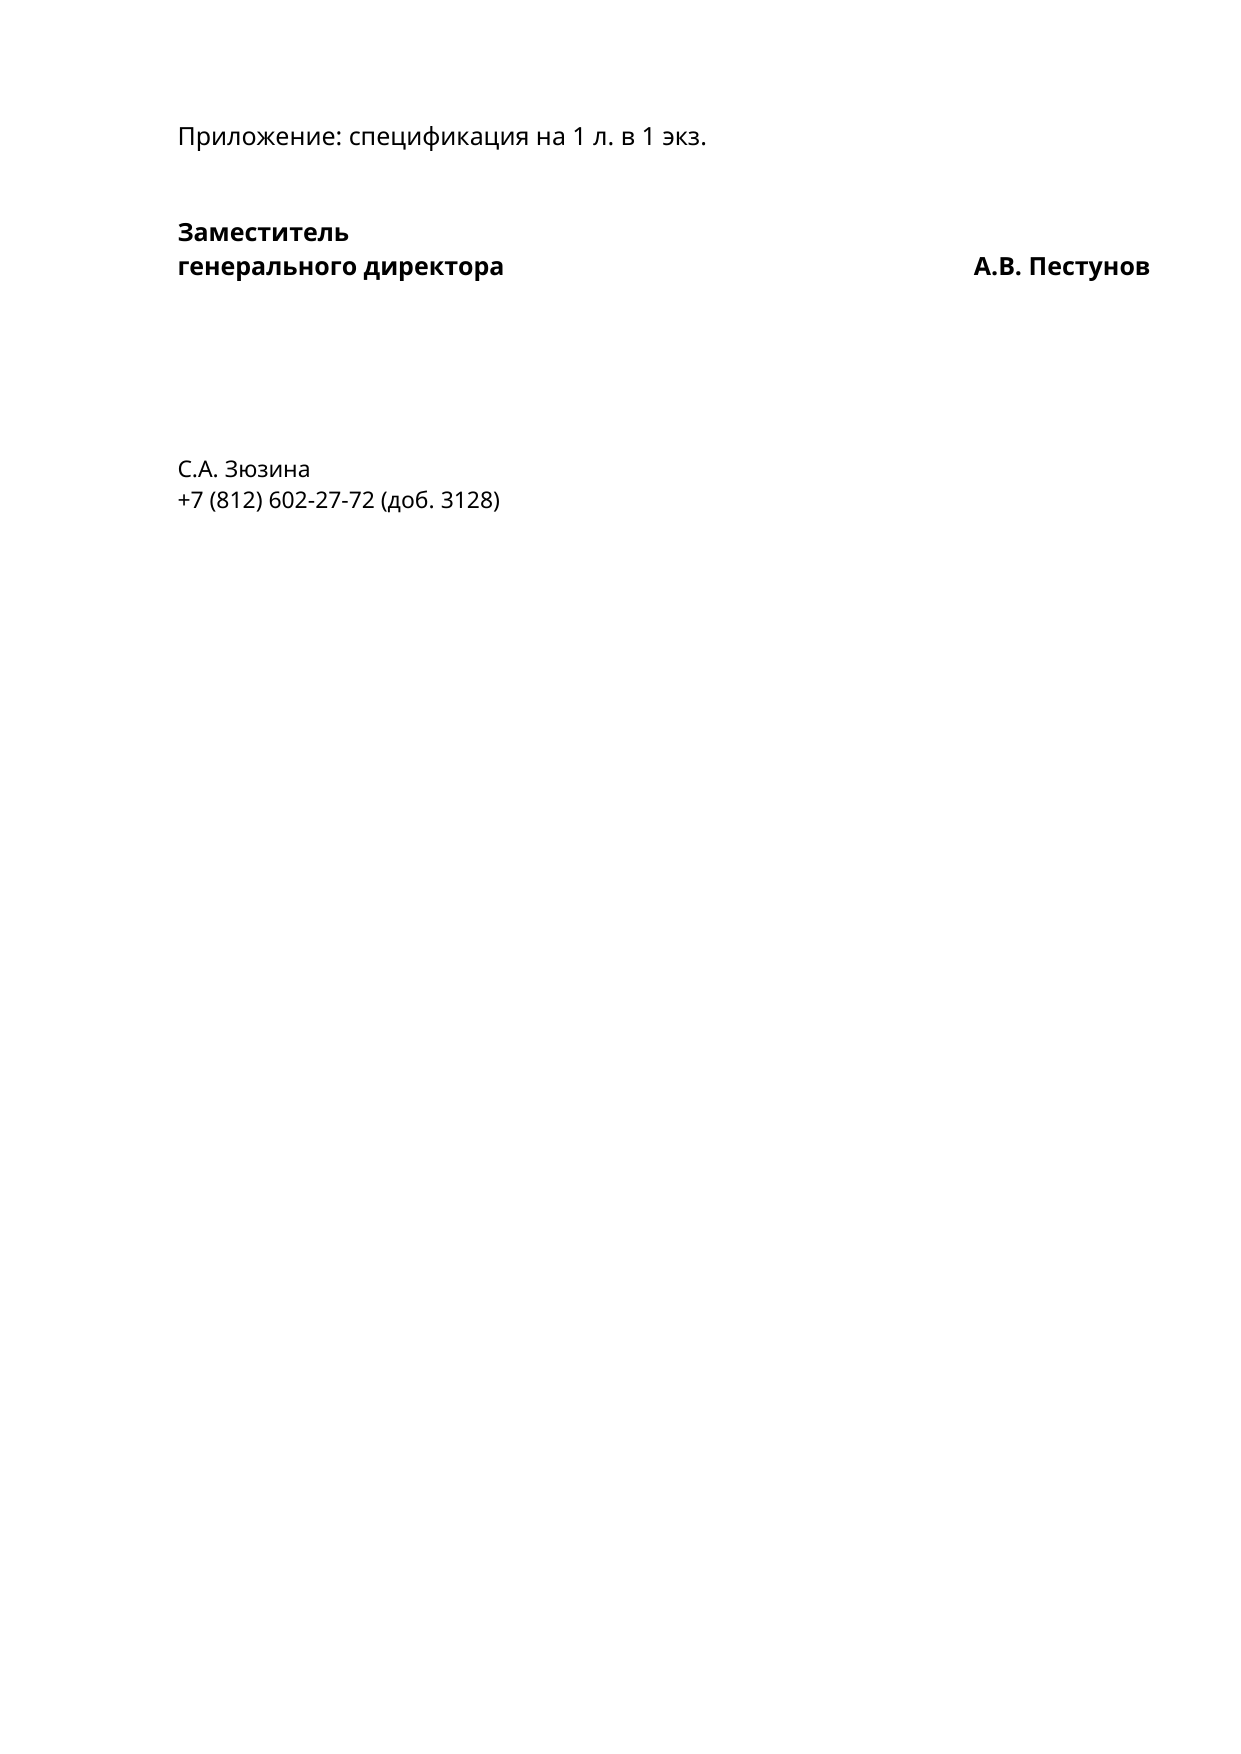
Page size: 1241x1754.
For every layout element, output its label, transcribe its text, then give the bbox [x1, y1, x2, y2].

text +7 (812) 602-27-72 (доб. 3128) [177, 484, 1152, 516]
table_header Заместитель генерального директора [177, 152, 664, 283]
text С.А. Зюзина [177, 453, 1152, 484]
table_header А.В. Пестунов [664, 152, 1151, 283]
text Приложение: спецификация на 1 л. в 1 экз. [177, 118, 1152, 152]
